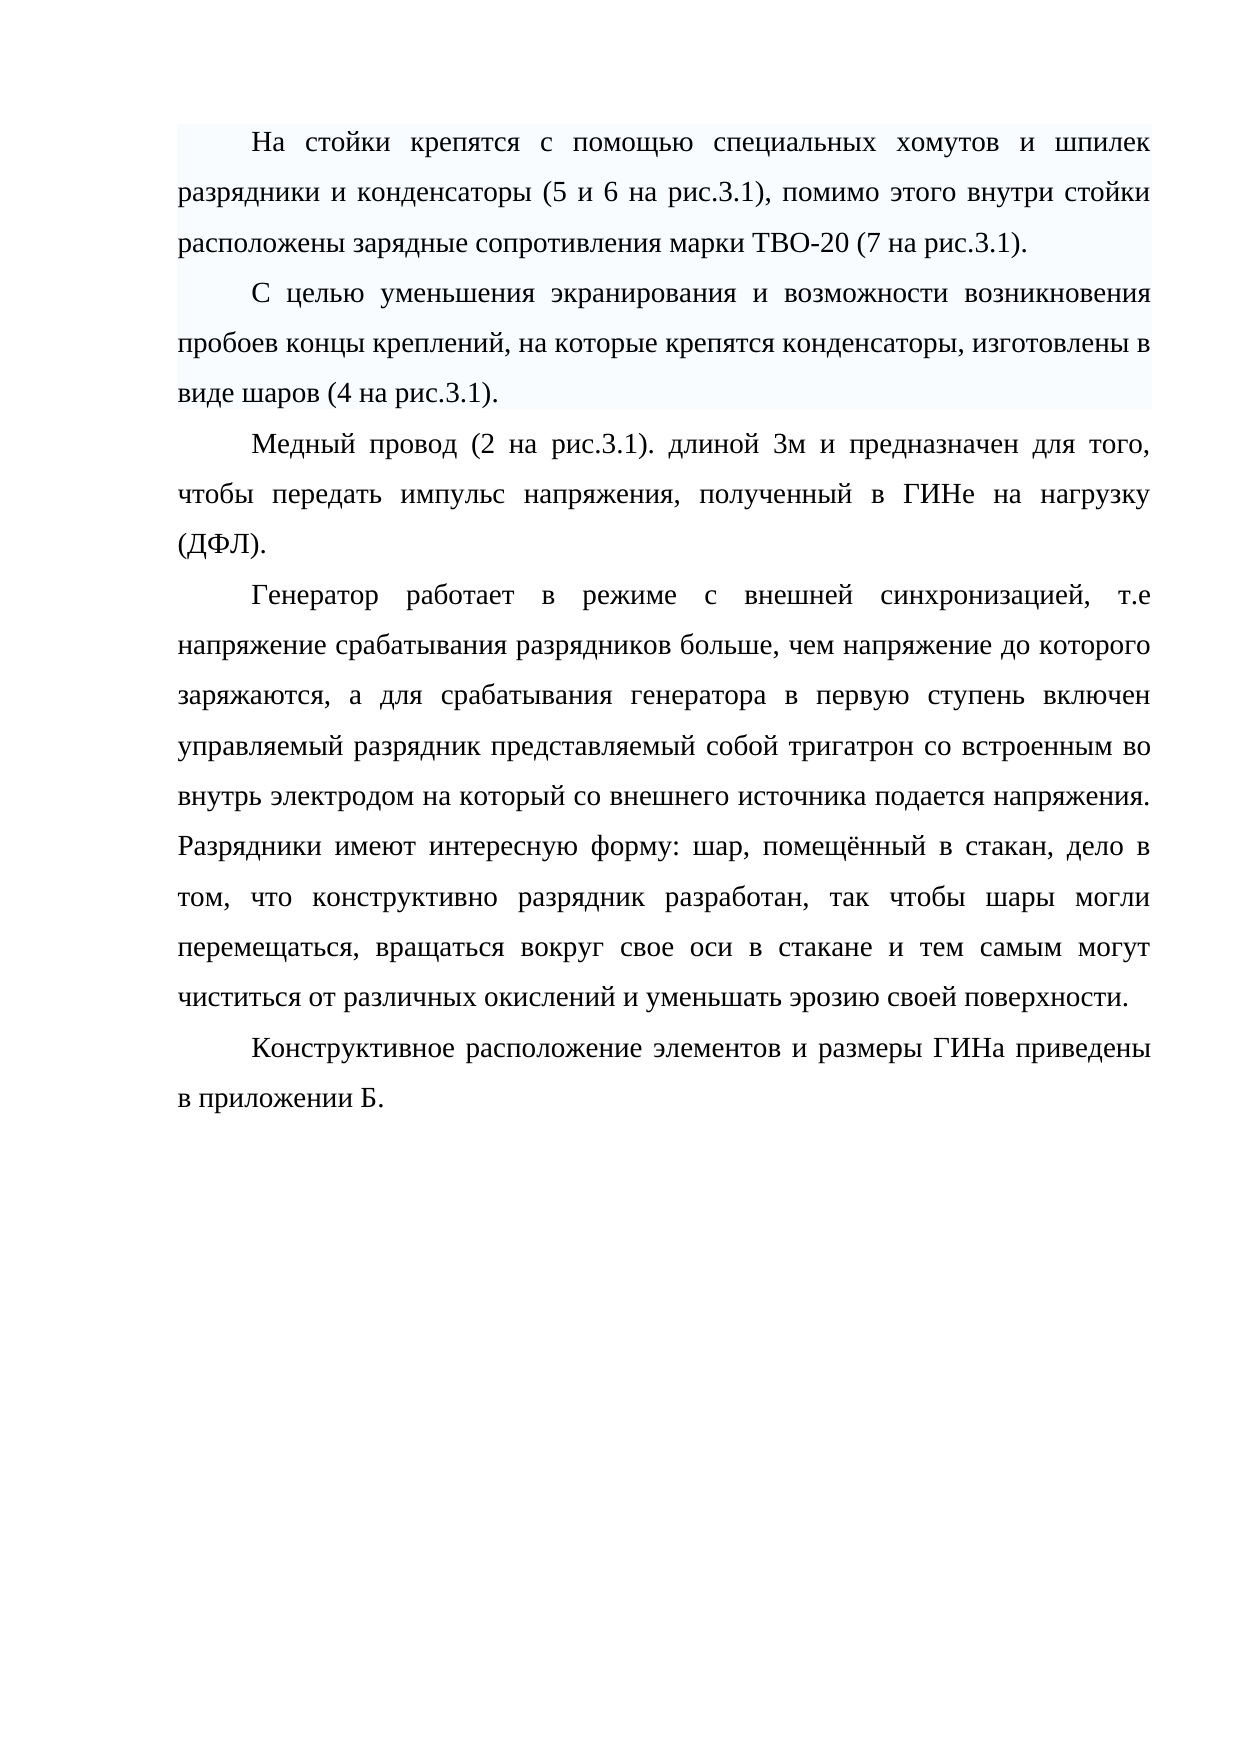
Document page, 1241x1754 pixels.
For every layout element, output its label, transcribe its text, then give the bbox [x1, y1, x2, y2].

text На стойки крепятся с помощью специальных хомутов и шпилек разрядники и конденсаторы (5 и 6 на рис.3.1), помимо этого внутри стойки расположены зарядные сопротивления марки ТВО-20 (7 на рис.3.1). [177, 124, 1152, 258]
text Конструктивное расположение элементов и размеры ГИНа приведены в приложении Б. [177, 1030, 1152, 1113]
text С целью уменьшения экранирования и возможности возникновения пробоев концы креплений, на которые крепятся конденсаторы, изготовлены в виде шаров (4 на рис.3.1). [177, 275, 1152, 409]
text Медный провод (2 на рис.3.1). длиной 3м и предназначен для того, чтобы передать импульс напряжения, полученный в ГИНе на нагрузку (ДФЛ). [177, 426, 1152, 560]
text Генератор работает в режиме с внешней синхронизацией, т.е напряжение срабатывания разрядников больше, чем напряжение до которого заряжаются, а для срабатывания генератора в первую ступень включен управляемый разрядник представляемый собой тригатрон со встроенным во внутрь электродом на который со внешнего источника подается напряжения. Разрядники имеют интересную форму: шар, помещённый в стакан, дело в том, что конструктивно разрядник разработан, так чтобы шары могли перемещаться, вращаться вокруг свое оси в стакане и тем самым могут чиститься от различных окислений и уменьшать эрозию своей поверхности. [177, 577, 1152, 1013]
